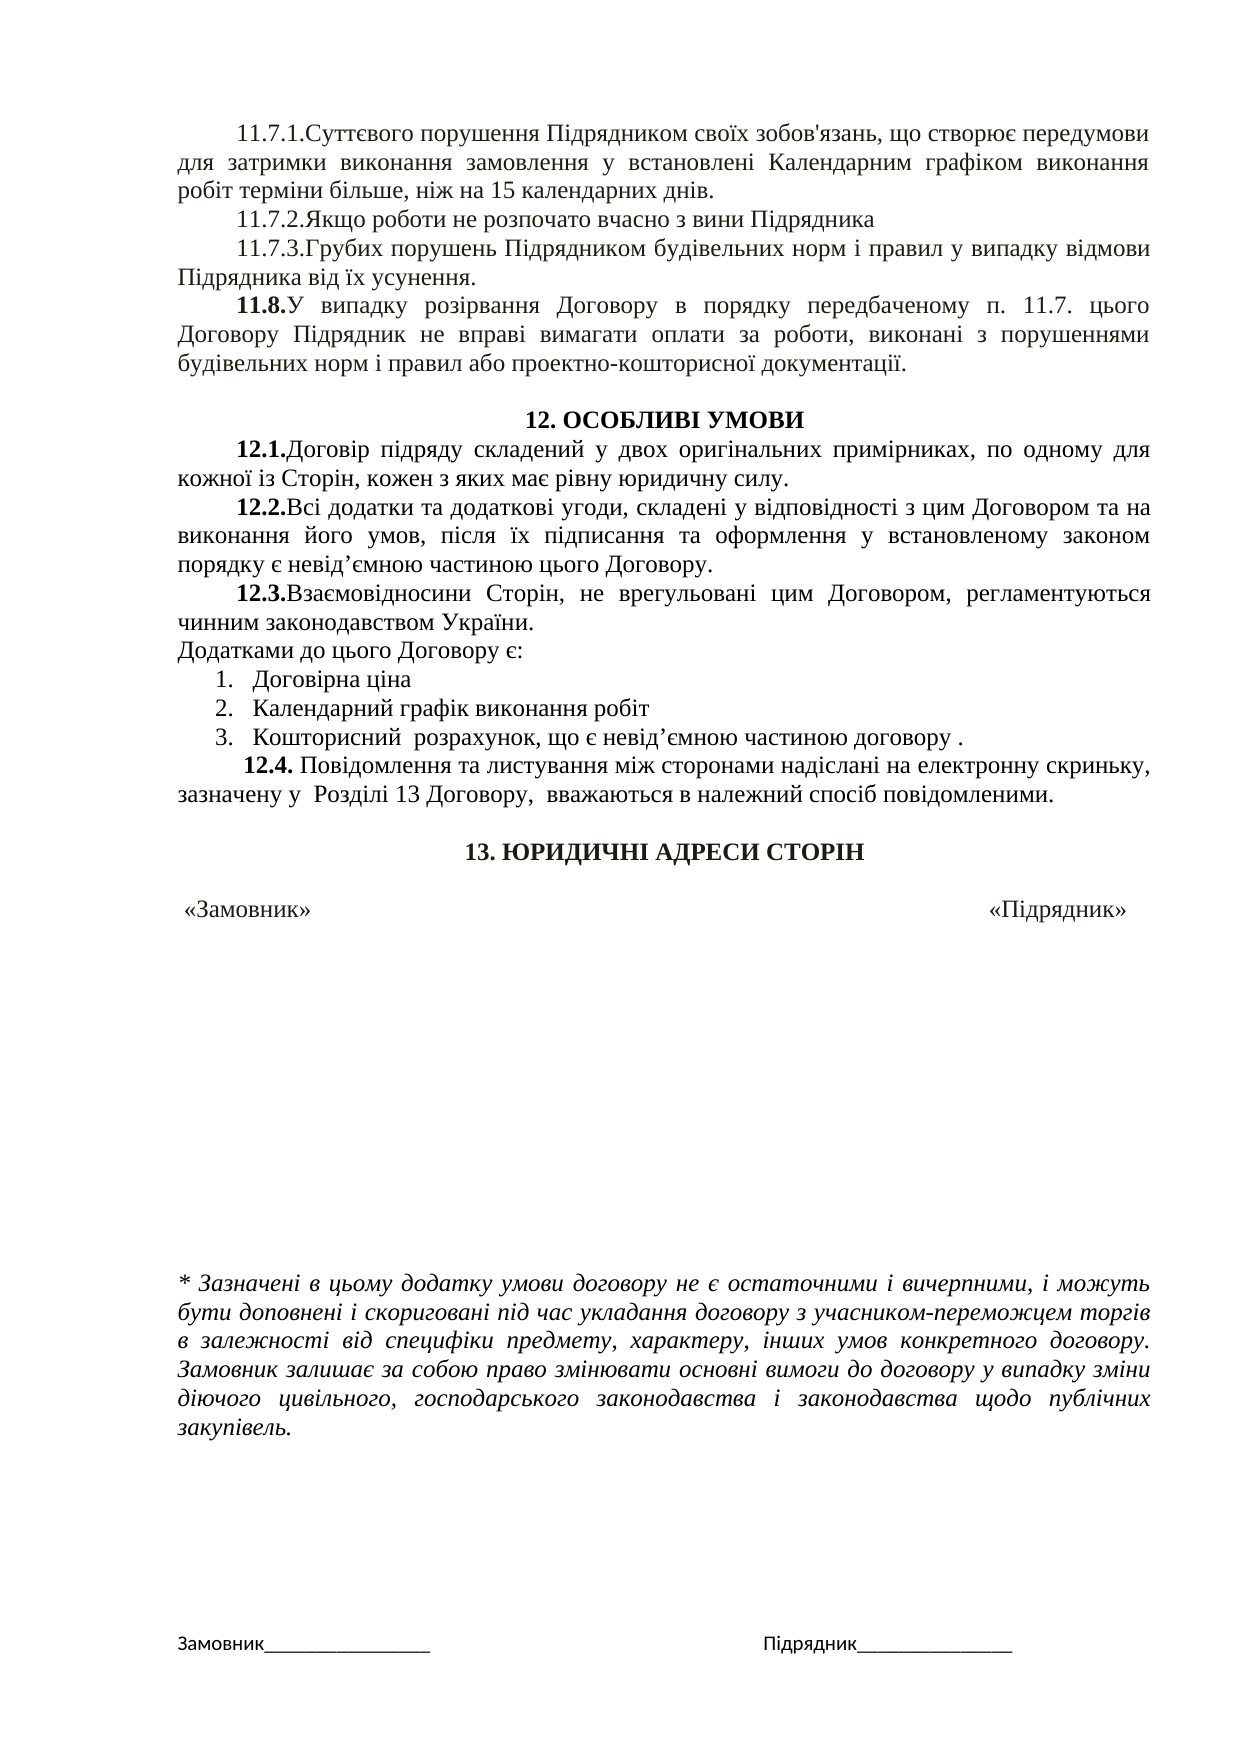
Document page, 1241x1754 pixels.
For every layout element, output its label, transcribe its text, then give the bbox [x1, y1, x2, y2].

text Додатками до цього Договору є: [177, 636, 1152, 664]
text 11.8.У випадку розірвання Договору в порядку передбаченому п. 11.7. цього Договору Підрядник не вправі вимагати оплати за роботи, виконані з порушеннями будівельних норм і правил або проектно-кошторисної документації. [177, 291, 1151, 377]
text 11.7.1.Суттєвого порушення Підрядником своїх зобов'язань, що створює передумови для затримки виконання замовлення у встановлені Календарним графіком виконання робіт терміни більше, ніж на 15 календарних днів. [177, 118, 1150, 204]
text «Замовник» «Підрядник» [177, 894, 1152, 923]
text * Зазначені в цьому додатку умови договору не є остаточними і вичерпними, і можуть бути доповнені і скориговані під час укладання договору з учасником-переможцем торгів в залежності від специфіки предмету, характеру, інших умов конкретного договору. Замовник залишає за собою право змінювати основні вимоги до договору у випадку зміни діючого цивільного, господарського законодавства і законодавства щодо публічних закупівель. [177, 1268, 1152, 1441]
text 12.1.Договір підряду складений у двох оригінальних примірниках, по одному для кожної із Сторін, кожен з яких має рівну юридичну силу. [177, 434, 1152, 492]
text 11.7.3.Грубих порушень Підрядником будівельних норм і правил у випадку відмови Підрядника від їх усунення. [177, 233, 1152, 291]
list Календарний графік виконання робіт [215, 693, 1152, 722]
text 12. ОСОБЛИВІ УМОВИ [177, 406, 1152, 434]
list Кошторисний розрахунок, що є невід’ємною частиною договору . [215, 722, 1152, 751]
text 13. ЮРИДИЧНІ АДРЕСИ СТОРІН [177, 837, 1152, 866]
text 12.2.Всі додатки та додаткові угоди, складені у відповідності з цим Договором та на виконання його умов, після їх підписання та оформлення у встановленому законом порядку є невід’ємною частиною цього Договору. [177, 492, 1152, 578]
text 12.4. Повідомлення та листування між сторонами надіслані на електронну скриньку, зазначену у Розділі 13 Договору, вважаються в належний спосіб повідомленими. [177, 751, 1152, 808]
text 12.3.Взаємовідносини Сторін, не врегульовані цим Договором, регламентуються чинним законодавством України. [177, 578, 1152, 636]
list Договірна ціна [215, 664, 1152, 693]
text 11.7.2.Якщо роботи не розпочато вчасно з вини Підрядника [177, 204, 1151, 233]
